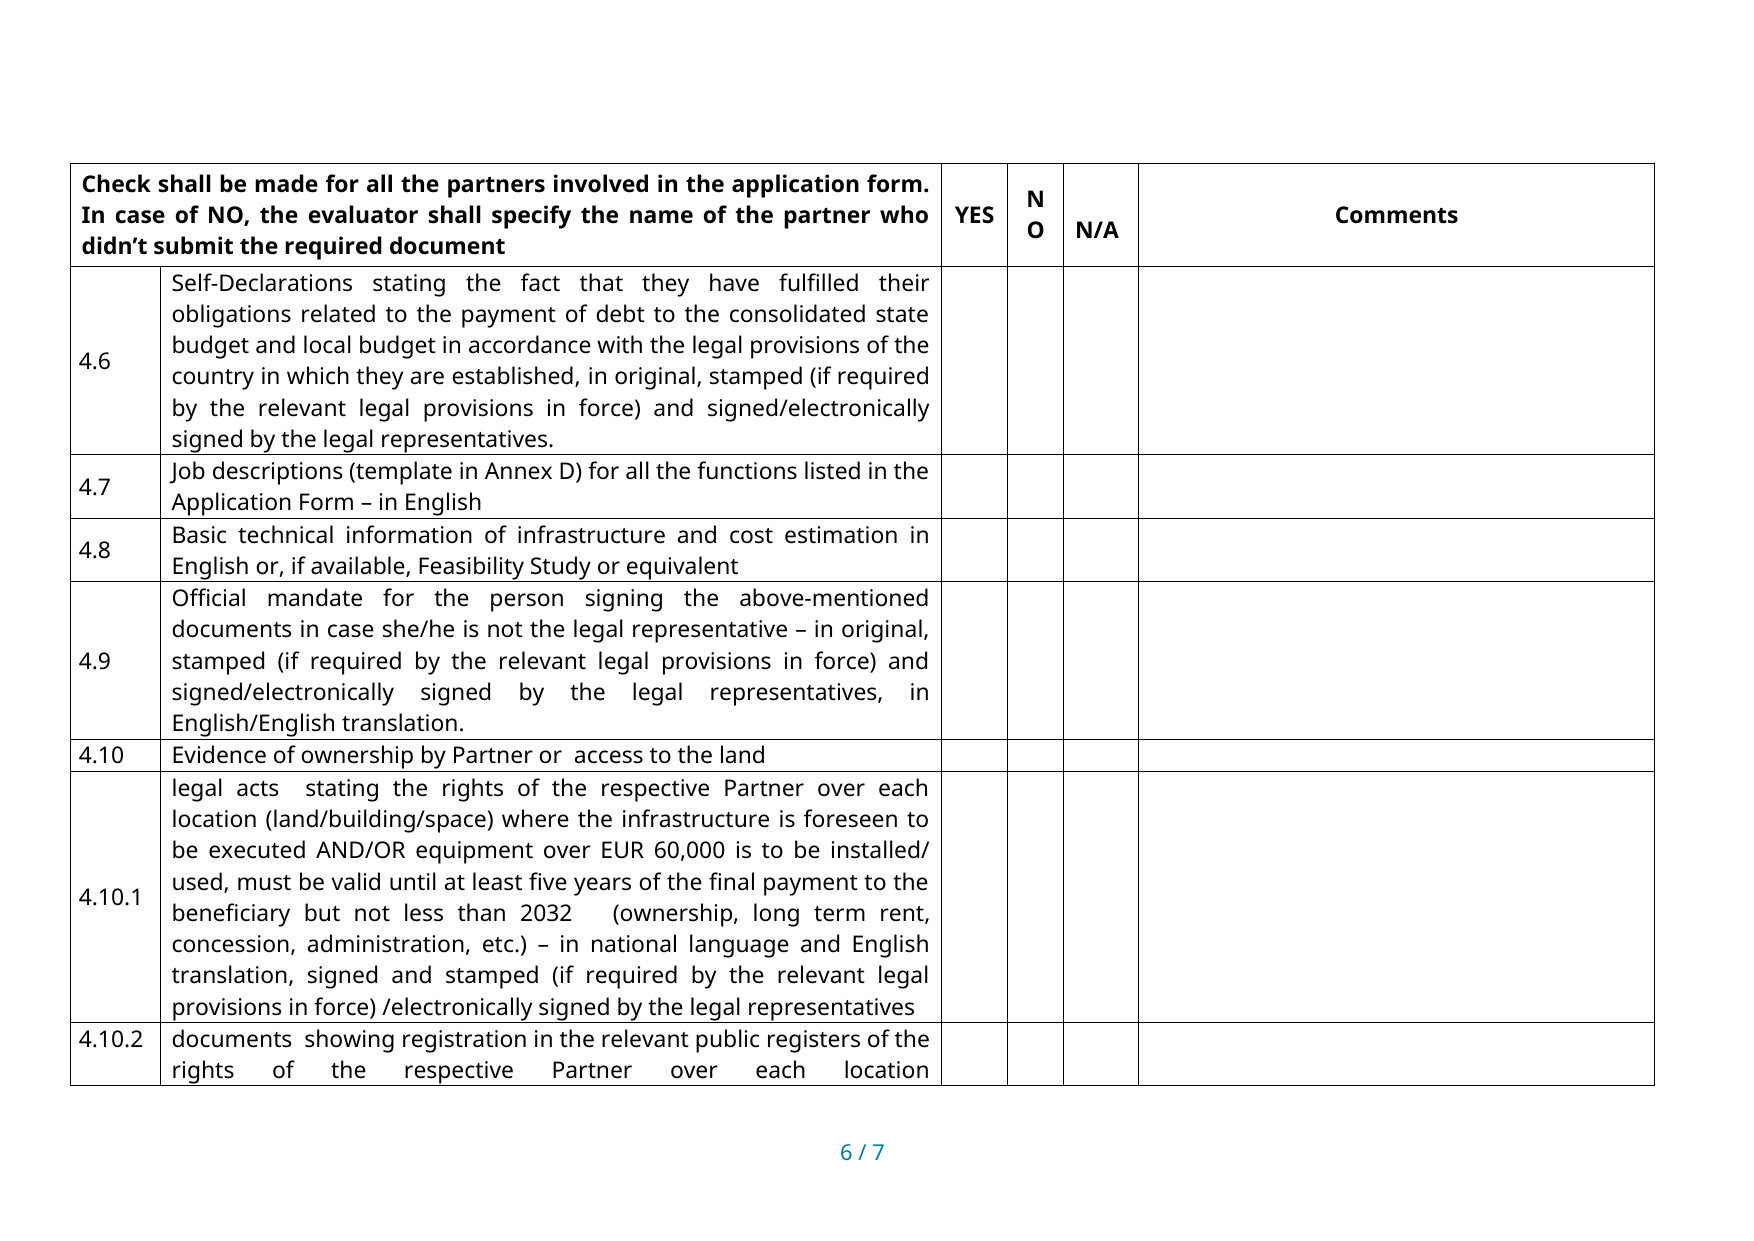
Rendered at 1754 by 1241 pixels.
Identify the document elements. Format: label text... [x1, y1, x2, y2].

table_header N/A [1064, 164, 1138, 266]
table_cell [1139, 582, 1654, 738]
table_cell [1139, 267, 1654, 454]
table_header Comments [1139, 164, 1654, 266]
table_cell [942, 740, 1007, 771]
table_cell [1139, 519, 1654, 581]
table_cell [1139, 740, 1654, 771]
table_cell [1139, 772, 1654, 1022]
table_cell Official mandate for the person signing the above-mentioned documents in case she/he is not the legal representative – in original, stamped (if required by the relevant legal provisions in force) and signed/electronically signed by the legal representatives, in English/English translation. [161, 582, 941, 738]
table_cell [1064, 1023, 1138, 1085]
table_cell [1008, 740, 1063, 771]
table_cell [1064, 772, 1138, 1022]
table_cell [942, 455, 1007, 518]
table_cell [942, 582, 1007, 738]
table_cell 4.6 [71, 267, 160, 454]
table_cell 4.8 [71, 519, 160, 581]
table_cell [942, 267, 1007, 454]
table_cell [942, 772, 1007, 1022]
table_header NO [1008, 164, 1063, 266]
table_cell 4.10.1 [71, 772, 160, 1022]
table_cell 4.10.2 [71, 1023, 160, 1085]
table_cell [1008, 519, 1063, 581]
table_cell [1064, 267, 1138, 454]
table_cell [1064, 519, 1138, 581]
table_cell [1064, 582, 1138, 738]
table_cell [942, 1023, 1007, 1085]
table_cell Job descriptions (template in Annex D) for all the functions listed in the Application Form – in English [161, 455, 941, 518]
table_cell [1064, 740, 1138, 771]
table_cell 4.9 [71, 582, 160, 738]
table_cell legal acts stating the rights of the respective Partner over each location (land/building/space) where the infrastructure is foreseen to be executed AND/OR equipment over EUR 60,000 is to be installed/ used, must be valid until at least five years of the final payment to the beneficiary but not less than 2032 (ownership, long term rent, concession, administration, etc.) – in national language and English translation, signed and stamped (if required by the relevant legal provisions in force) /electronically signed by the legal representatives [161, 772, 941, 1022]
table_cell Self-Declarations stating the fact that they have fulfilled their obligations related to the payment of debt to the consolidated state budget and local budget in accordance with the legal provisions of the country in which they are established, in original, stamped (if required by the relevant legal provisions in force) and signed/electronically signed by the legal representatives. [161, 267, 941, 454]
table_cell [1008, 1023, 1063, 1085]
table_cell 4.10 [71, 740, 160, 771]
table_cell [1139, 455, 1654, 518]
table_cell [1064, 455, 1138, 518]
table_header YES [942, 164, 1007, 266]
table_cell [1008, 582, 1063, 738]
table_header Check shall be made for all the partners involved in the application form. In case of NO, the evaluator shall specify the name of the partner who didn’t submit the required document [71, 164, 941, 266]
table_cell [1008, 455, 1063, 518]
table_cell Basic technical information of infrastructure and cost estimation in English or, if available, Feasibility Study or equivalent [161, 519, 941, 581]
table_cell 4.7 [71, 455, 160, 518]
table_cell [942, 519, 1007, 581]
table_cell [1008, 267, 1063, 454]
table_cell [1139, 1023, 1654, 1085]
table_cell Evidence of ownership by Partner or access to the land [161, 740, 941, 771]
table_cell [1008, 772, 1063, 1022]
